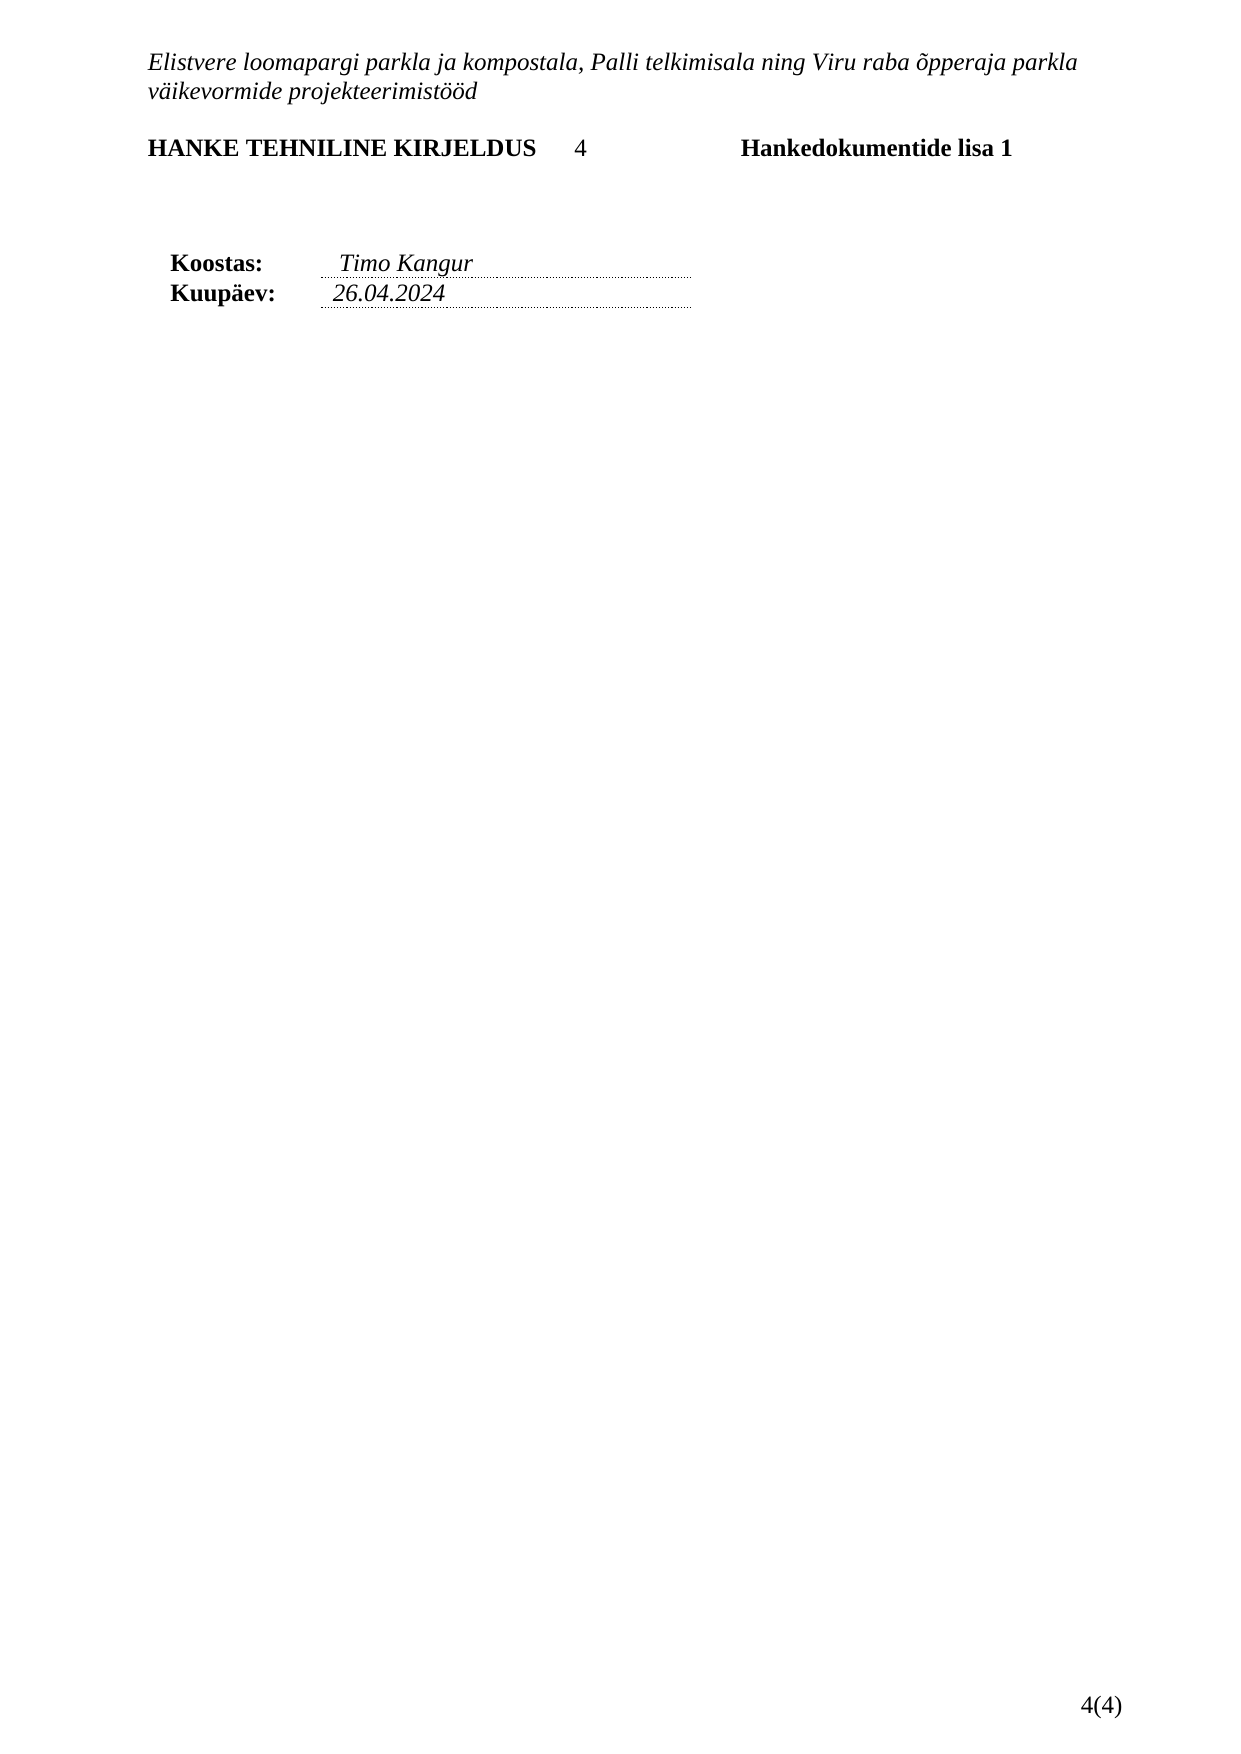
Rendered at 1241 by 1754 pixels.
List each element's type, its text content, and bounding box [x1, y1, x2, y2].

table_header Koostas: [159, 249, 321, 277]
table_cell 26.04.2024 [321, 277, 691, 307]
table_header Timo Kangur [321, 249, 691, 277]
table_cell Kuupäev: [159, 277, 321, 307]
